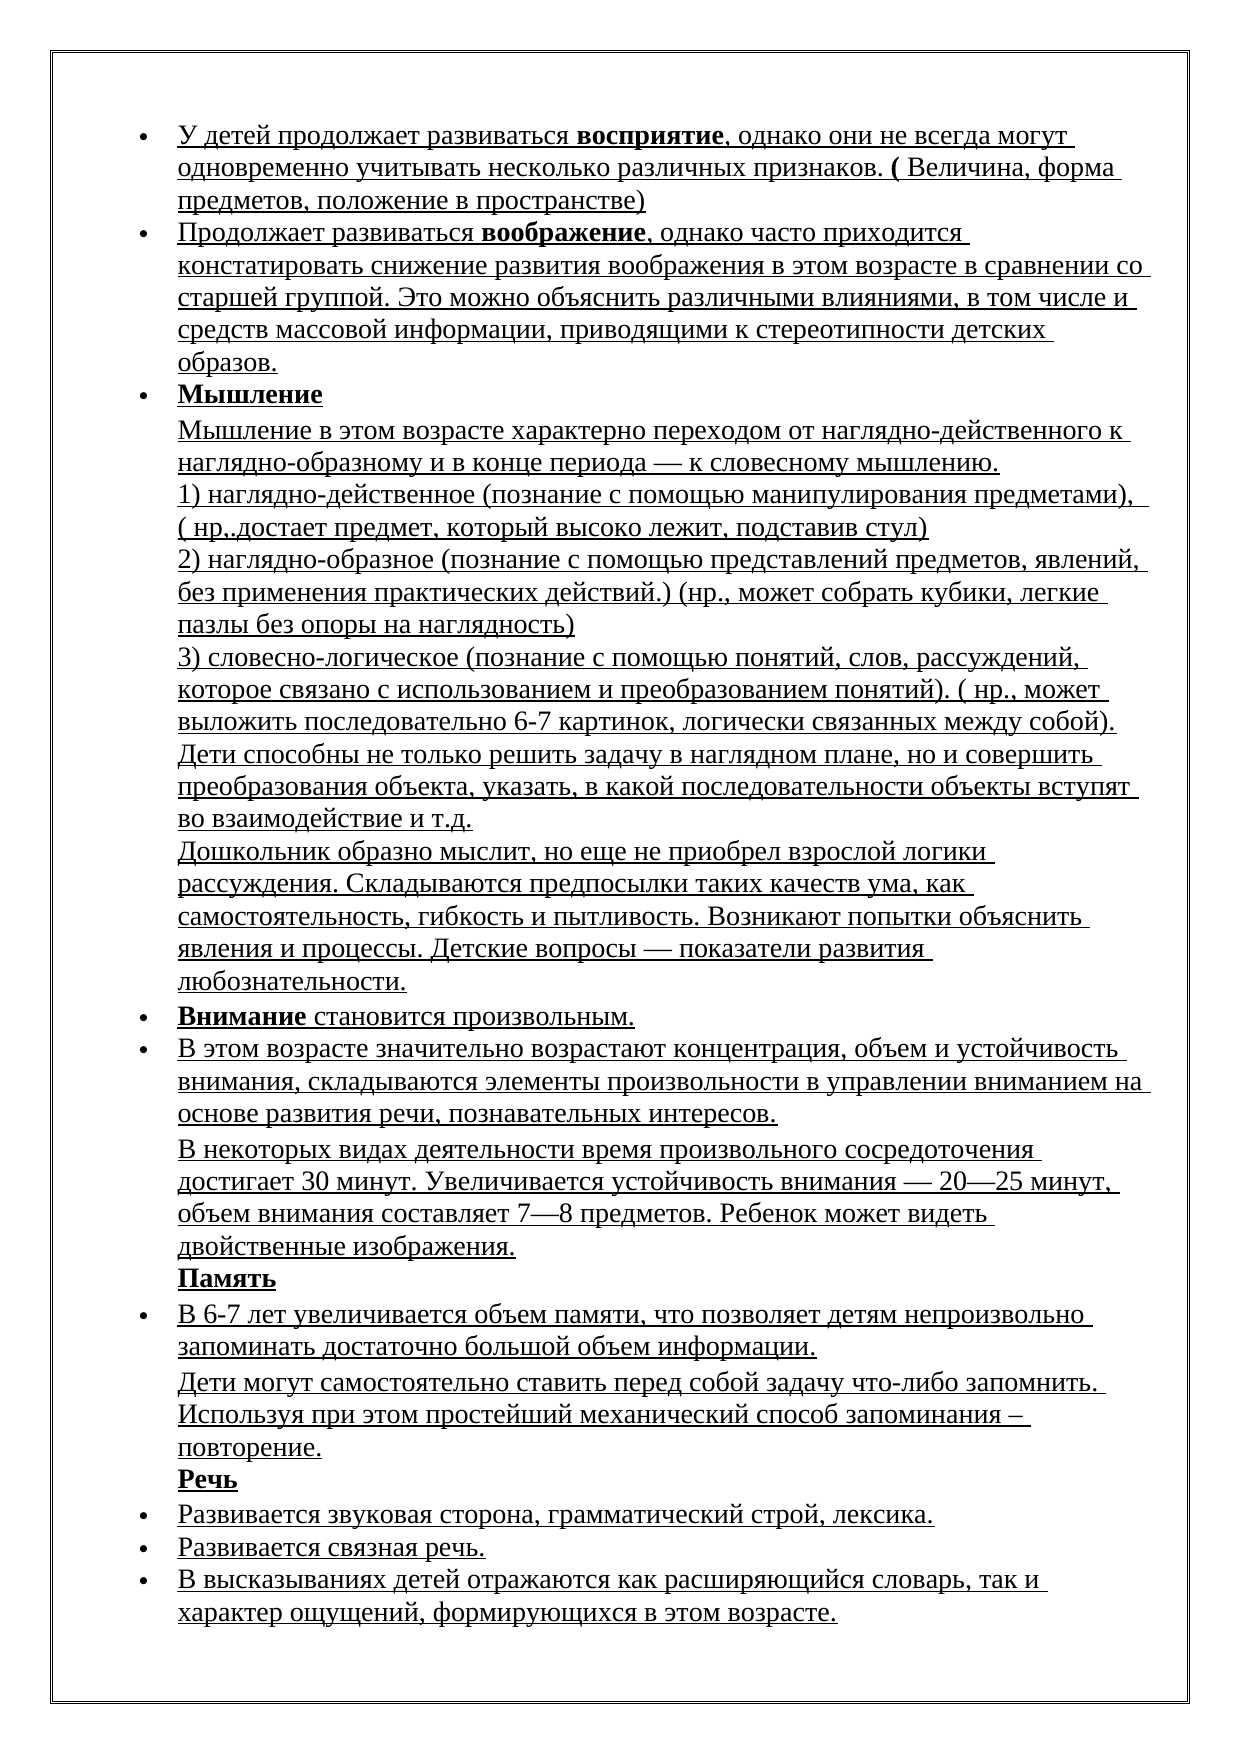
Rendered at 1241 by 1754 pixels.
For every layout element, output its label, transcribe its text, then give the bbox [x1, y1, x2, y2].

text Память [177, 1261, 1152, 1294]
list Развивается связная речь. [140, 1530, 1152, 1562]
list В высказываниях детей отражаются как расширяющийся словарь, так и характер ощущений, формирующихся в этом возрасте. [140, 1562, 1152, 1627]
text Дошкольник образно мыслит, но еще не приобрел взрослой логики рассуждения. Складываются предпосылки таких качеств ума, как самостоятельность, гибкость и пытливость. Возникают попытки объяснить явления и процессы. Детские вопросы — показатели развития любознательности. [177, 834, 1152, 996]
text Мышление в этом возрасте характерно переходом от наглядно-действенного к наглядно-образному и в конце периода — к словесному мышлению. [177, 413, 1152, 478]
list Продолжает развиваться воображение, однако часто приходится констатировать снижение развития воображения в этом возрасте в сравнении со старшей группой. Это можно объяснить различными влияниями, в том числе и средств массовой информации, приводящими к стереотипности детских образов. [140, 215, 1152, 377]
text 1) наглядно-действенное (познание с помощью манипулирования предметами), ( нр,.достает предмет, который высоко лежит, подставив стул) [177, 478, 1152, 542]
list В этом возрасте значительно возрастают концентрация, объем и устойчивость внимания, складываются элементы произвольности в управлении вниманием на основе развития речи, познавательных интересов. [140, 1031, 1152, 1129]
list Внимание становится произвольным. [140, 999, 1152, 1031]
text В некоторых видах деятельности время произвольного сосредоточения достигает 30 минут. Увеличивается устойчивость внимания — 20—25 минут, объем внимания составляет 7—8 предметов. Ребенок может видеть двойственные изображения. [177, 1132, 1152, 1261]
text Дети способны не только решить задачу в наглядном плане, но и совершить преобразования объекта, указать, в какой последовательности объекты вступят во взаимодействие и т.д. [177, 737, 1152, 834]
text 2) наглядно-образное (познание с помощью представлений предметов, явлений, без применения практических действий.) (нр., может собрать кубики, легкие пазлы без опоры на наглядность) [177, 542, 1152, 639]
list Мышление [140, 377, 1152, 410]
list В 6-7 лет увеличивается объем памяти, что позволяет детям непроизвольно запоминать достаточно большой объем информации. [140, 1297, 1152, 1362]
text Речь [177, 1462, 1152, 1494]
list У детей продолжает развиваться восприятие, однако они не всегда могут одновременно учитывать несколько различных признаков. ( Величина, форма предметов, положение в пространстве) [140, 118, 1152, 215]
text 3) словесно-логическое (познание с помощью понятий, слов, рассуждений, которое связано с использованием и преобразованием понятий). ( нр., может выложить последовательно 6-7 картинок, логически связанных между собой). [177, 639, 1152, 737]
list Развивается звуковая сторона, грамматический строй, лексика. [140, 1497, 1152, 1530]
text Дети могут самостоятельно ставить перед собой задачу что-либо запомнить. Используя при этом простейший механический способ запоминания – повторение. [177, 1365, 1152, 1462]
